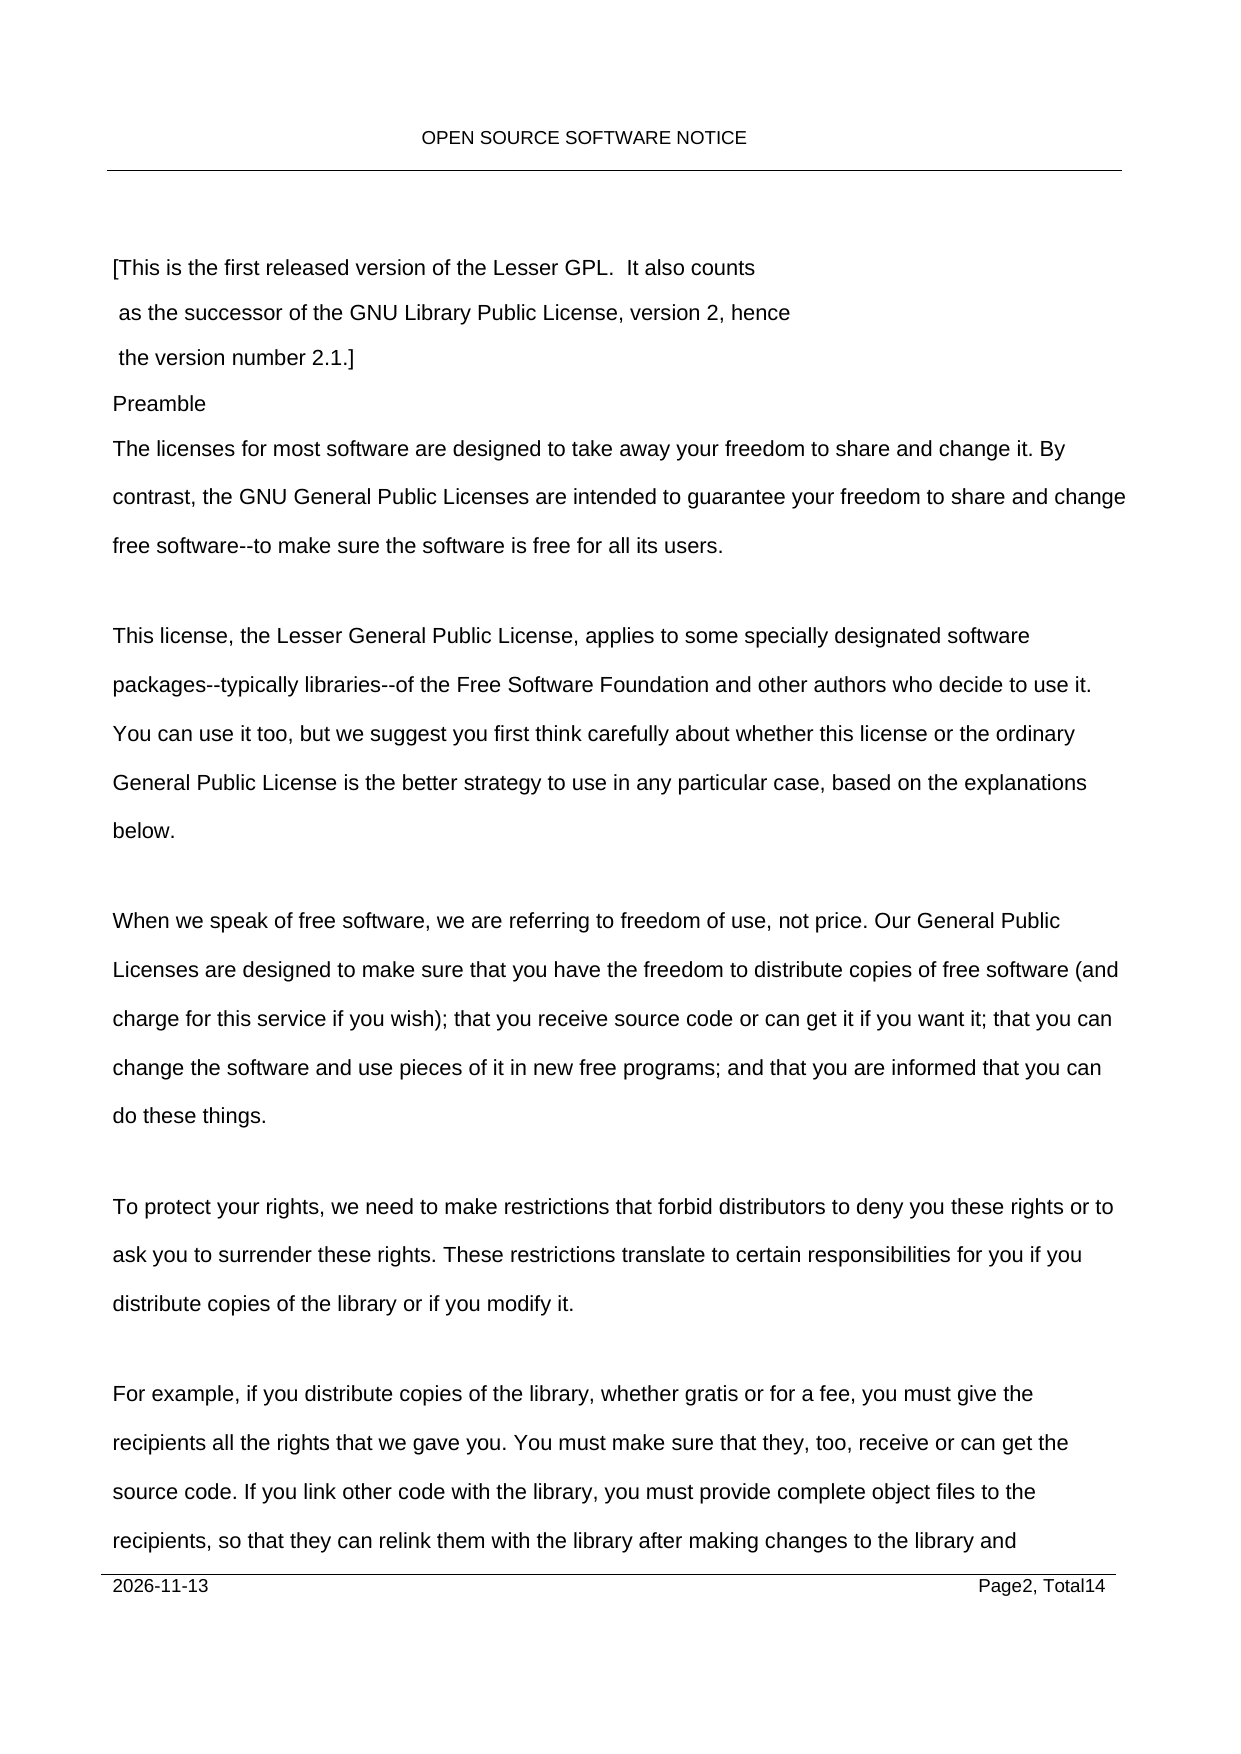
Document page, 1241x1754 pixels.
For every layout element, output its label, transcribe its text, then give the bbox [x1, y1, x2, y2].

text Preamble [112, 387, 1128, 419]
text When we speak of free software, we are referring to freedom of use, not price. Our General Public Licenses are designed to make sure that you have the freedom to distribute copies of free software (and charge for this service if you wish); that you receive source code or can get it if you want it; that you can change the software and use pieces of it in new free programs; and that you are informed that you can do these things. [112, 905, 1128, 1132]
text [112, 1378, 1128, 1556]
text The licenses for most software are designed to take away your freedom to share and change it. By contrast, the GNU General Public Licenses are intended to guarantee your freedom to share and change free software--to make sure the software is free for all its users. [112, 432, 1128, 562]
text This license, the Lesser General Public License, applies to some specially designated software packages--typically libraries--of the Free Software Foundation and other authors who decide to use it. You can use it too, but we suggest you first think carefully about whether this license or the ordinary General Public License is the better strategy to use in any particular case, based on the explanations below. [112, 619, 1128, 847]
text the version number 2.1.] [112, 342, 1128, 374]
text To protect your rights, we need to make restrictions that forbid distributors to deny you these rights or to ask you to surrender these rights. These restrictions translate to certain responsibilities for you if you distribute copies of the library or if you modify it. [112, 1190, 1128, 1320]
text [This is the first released version of the Lesser GPL. It also counts [112, 251, 1128, 284]
text as the successor of the GNU Library Public License, version 2, hence [112, 297, 1128, 329]
